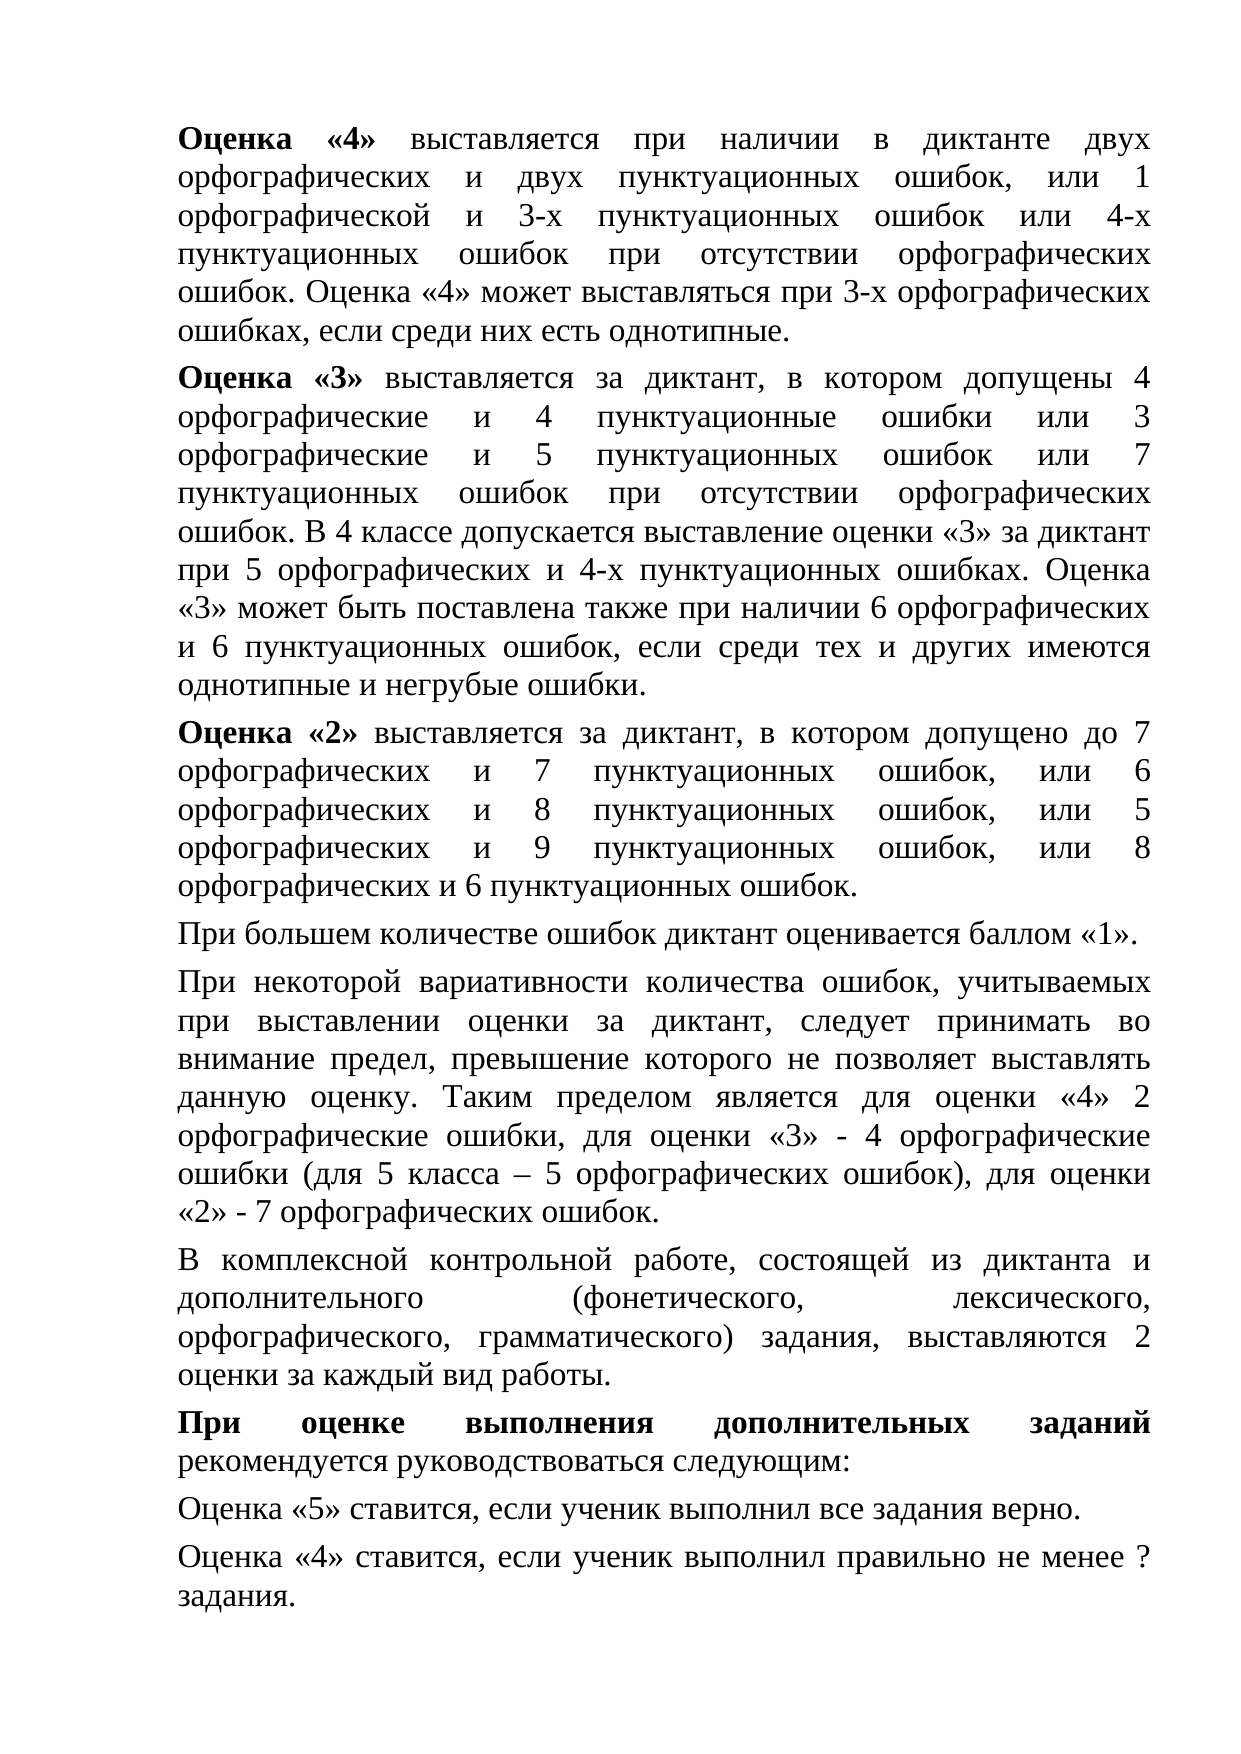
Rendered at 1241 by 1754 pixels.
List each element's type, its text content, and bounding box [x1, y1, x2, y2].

text В комплексной контрольной работе, состоящей из диктанта и дополнительного (фонетического, лексического, орфографического, грамматического) задания, выставляются 2 оценки за каждый вид работы. [177, 1239, 1152, 1393]
text Оценка «3» выставляется за диктант, в котором допущены 4 орфографические и 4 пунктуационные ошибки или 3 орфографические и 5 пунктуационных ошибок или 7 пунктуационных ошибок при отсутствии орфографических ошибок. В 4 классе допускается выставление оценки «3» за диктант при 5 орфографических и 4-х пунктуационных ошибках. Оценка «3» может быть поставлена также при наличии 6 орфографических и 6 пунктуационных ошибок, если среди тех и других имеются однотипные и негрубые ошибки. [177, 358, 1152, 703]
text Оценка «5» ставится, если ученик выполнил все задания верно. [177, 1488, 1152, 1527]
text При оценке выполнения дополнительных заданий рекомендуется руководствоваться следующим: [177, 1402, 1152, 1479]
text Оценка «4» ставится, если ученик выполнил правильно не менее ? задания. [177, 1536, 1152, 1613]
text При некоторой вариативности количества ошибок, учитываемых при выставлении оценки за диктант, следует принимать во внимание предел, превышение которого не позволяет выставлять данную оценку. Таким пределом является для оценки «4» 2 орфографические ошибки, для оценки «3» - 4 орфографические ошибки (для 5 класса – 5 орфографических ошибок), для оценки «2» - 7 орфографических ошибок. [177, 961, 1152, 1230]
text Оценка «4» выставляется при наличии в диктанте двух орфографических и двух пунктуационных ошибок, или 1 орфографической и 3-х пунктуационных ошибок или 4-х пунктуационных ошибок при отсутствии орфографических ошибок. Оценка «4» может выставляться при 3-х орфографических ошибках, если среди них есть однотипные. [177, 118, 1152, 348]
text Оценка «2» выставляется за диктант, в котором допущено до 7 орфографических и 7 пунктуационных ошибок, или 6 орфографических и 8 пунктуационных ошибок, или 5 орфографических и 9 пунктуационных ошибок, или 8 орфографических и 6 пунктуационных ошибок. [177, 712, 1152, 904]
text При большем количестве ошибок диктант оценивается баллом «1». [177, 913, 1152, 952]
